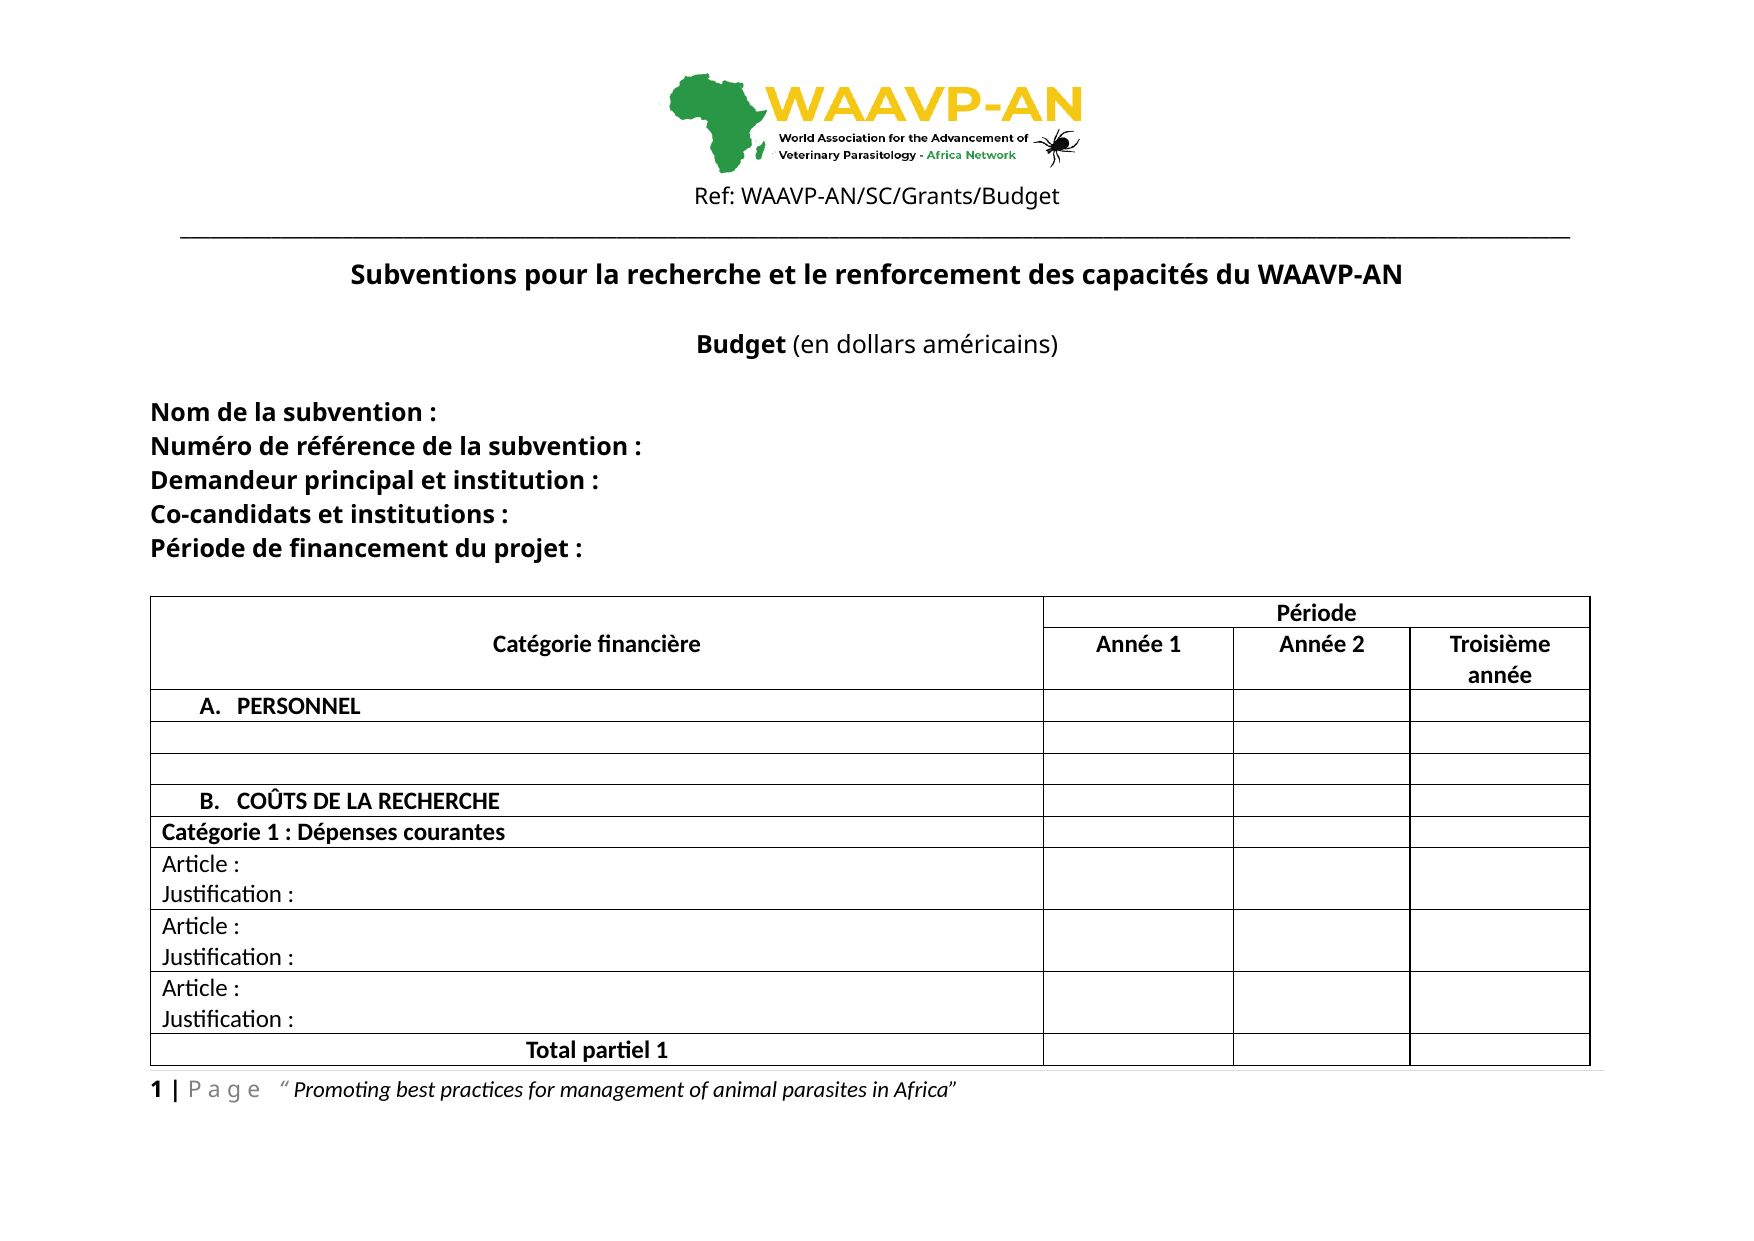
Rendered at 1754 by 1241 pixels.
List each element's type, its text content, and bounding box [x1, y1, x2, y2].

table_cell [1044, 848, 1233, 909]
text Budget (en dollars américains) [150, 327, 1604, 361]
text Nom de la subvention : [150, 395, 1604, 429]
table_cell PERSONNEL [151, 690, 1043, 721]
table_cell [1044, 722, 1233, 752]
text Subventions pour la recherche et le renforcement des capacités du WAAVP-AN [150, 256, 1604, 293]
table_cell [1411, 785, 1589, 816]
table_cell Total partiel 1 [151, 1034, 1043, 1065]
table_cell [1411, 848, 1589, 909]
text Co-candidats et institutions : [150, 497, 1604, 531]
table_cell [1411, 1034, 1589, 1065]
table_cell [1411, 817, 1589, 847]
table_cell [1411, 972, 1589, 1033]
table_cell [1234, 690, 1409, 721]
table_cell [1234, 722, 1409, 752]
text Demandeur principal et institution : [150, 463, 1604, 497]
table_cell [1234, 785, 1409, 816]
table_cell Article : Justification : [151, 910, 1043, 971]
table_cell [1044, 690, 1233, 721]
table_cell [1044, 972, 1233, 1033]
table_cell [1234, 848, 1409, 909]
text Numéro de référence de la subvention : [150, 429, 1604, 463]
table_cell [1411, 754, 1589, 784]
table_header Catégorie financière [151, 597, 1043, 689]
table_cell [1411, 910, 1589, 971]
table_cell [1044, 1034, 1233, 1065]
table_cell [1234, 754, 1409, 784]
table_cell Année 1 [1044, 628, 1233, 689]
table_cell [1234, 910, 1409, 971]
table_cell [151, 722, 1043, 752]
table_header Période [1044, 597, 1589, 627]
table_cell Article : Justification : [151, 972, 1043, 1033]
table_cell [1044, 754, 1233, 784]
picture [657, 73, 1097, 181]
table_cell Troisième année [1411, 628, 1589, 689]
table_cell Année 2 [1234, 628, 1409, 689]
table_cell Catégorie 1 : Dépenses courantes [151, 817, 1043, 847]
table_cell [1044, 817, 1233, 847]
table_cell [1044, 785, 1233, 816]
table_cell [1234, 1034, 1409, 1065]
table_cell Article : Justification : [151, 848, 1043, 909]
table_cell [1411, 722, 1589, 752]
table_cell [1044, 910, 1233, 971]
text Période de financement du projet : [150, 531, 1604, 565]
table_cell COÛTS DE LA RECHERCHE [151, 785, 1043, 816]
table_cell [151, 754, 1043, 784]
table_cell [1234, 972, 1409, 1033]
table_cell [1411, 690, 1589, 721]
table_cell [1234, 817, 1409, 847]
